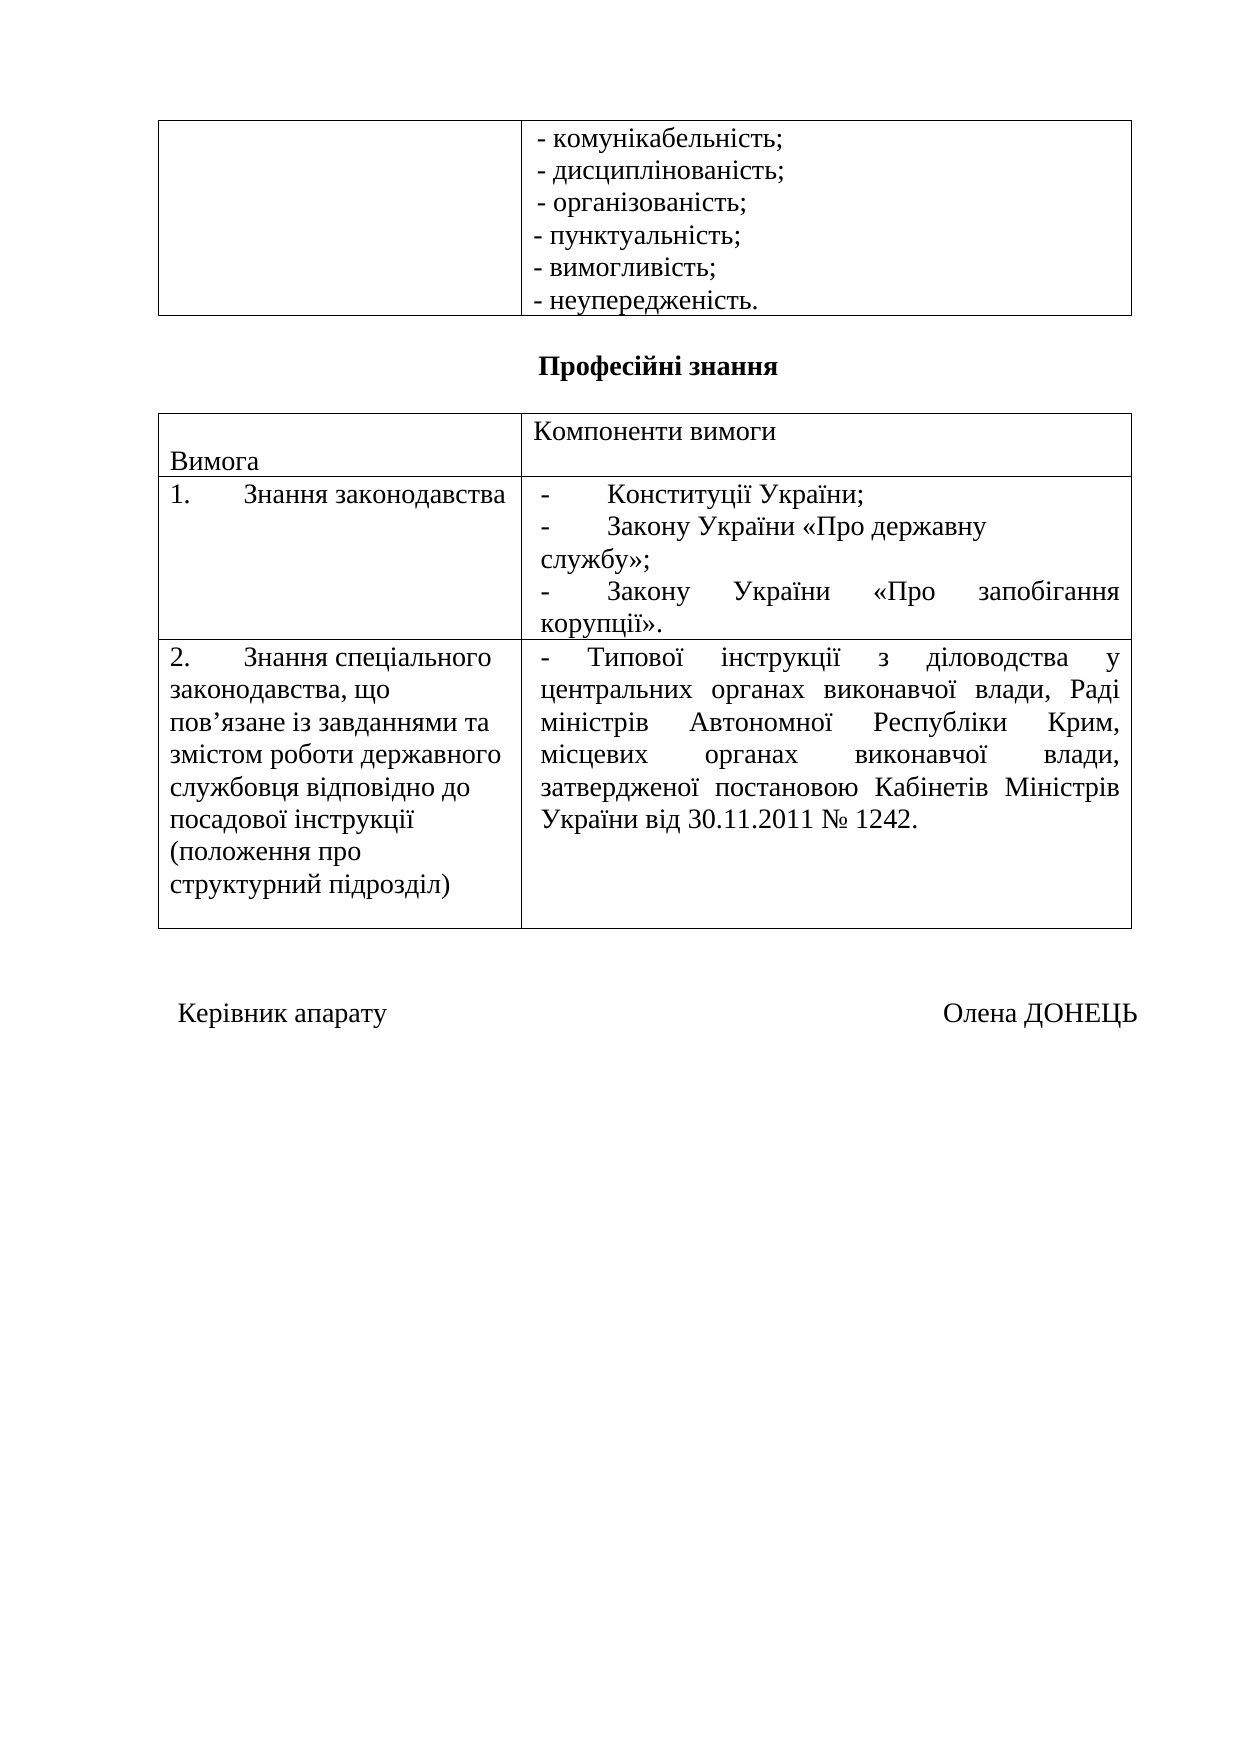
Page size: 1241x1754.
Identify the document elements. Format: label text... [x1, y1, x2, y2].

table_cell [156, 118, 1160, 931]
text Керівник апарату Олена ДОНЕЦЬ [177, 996, 1181, 1028]
